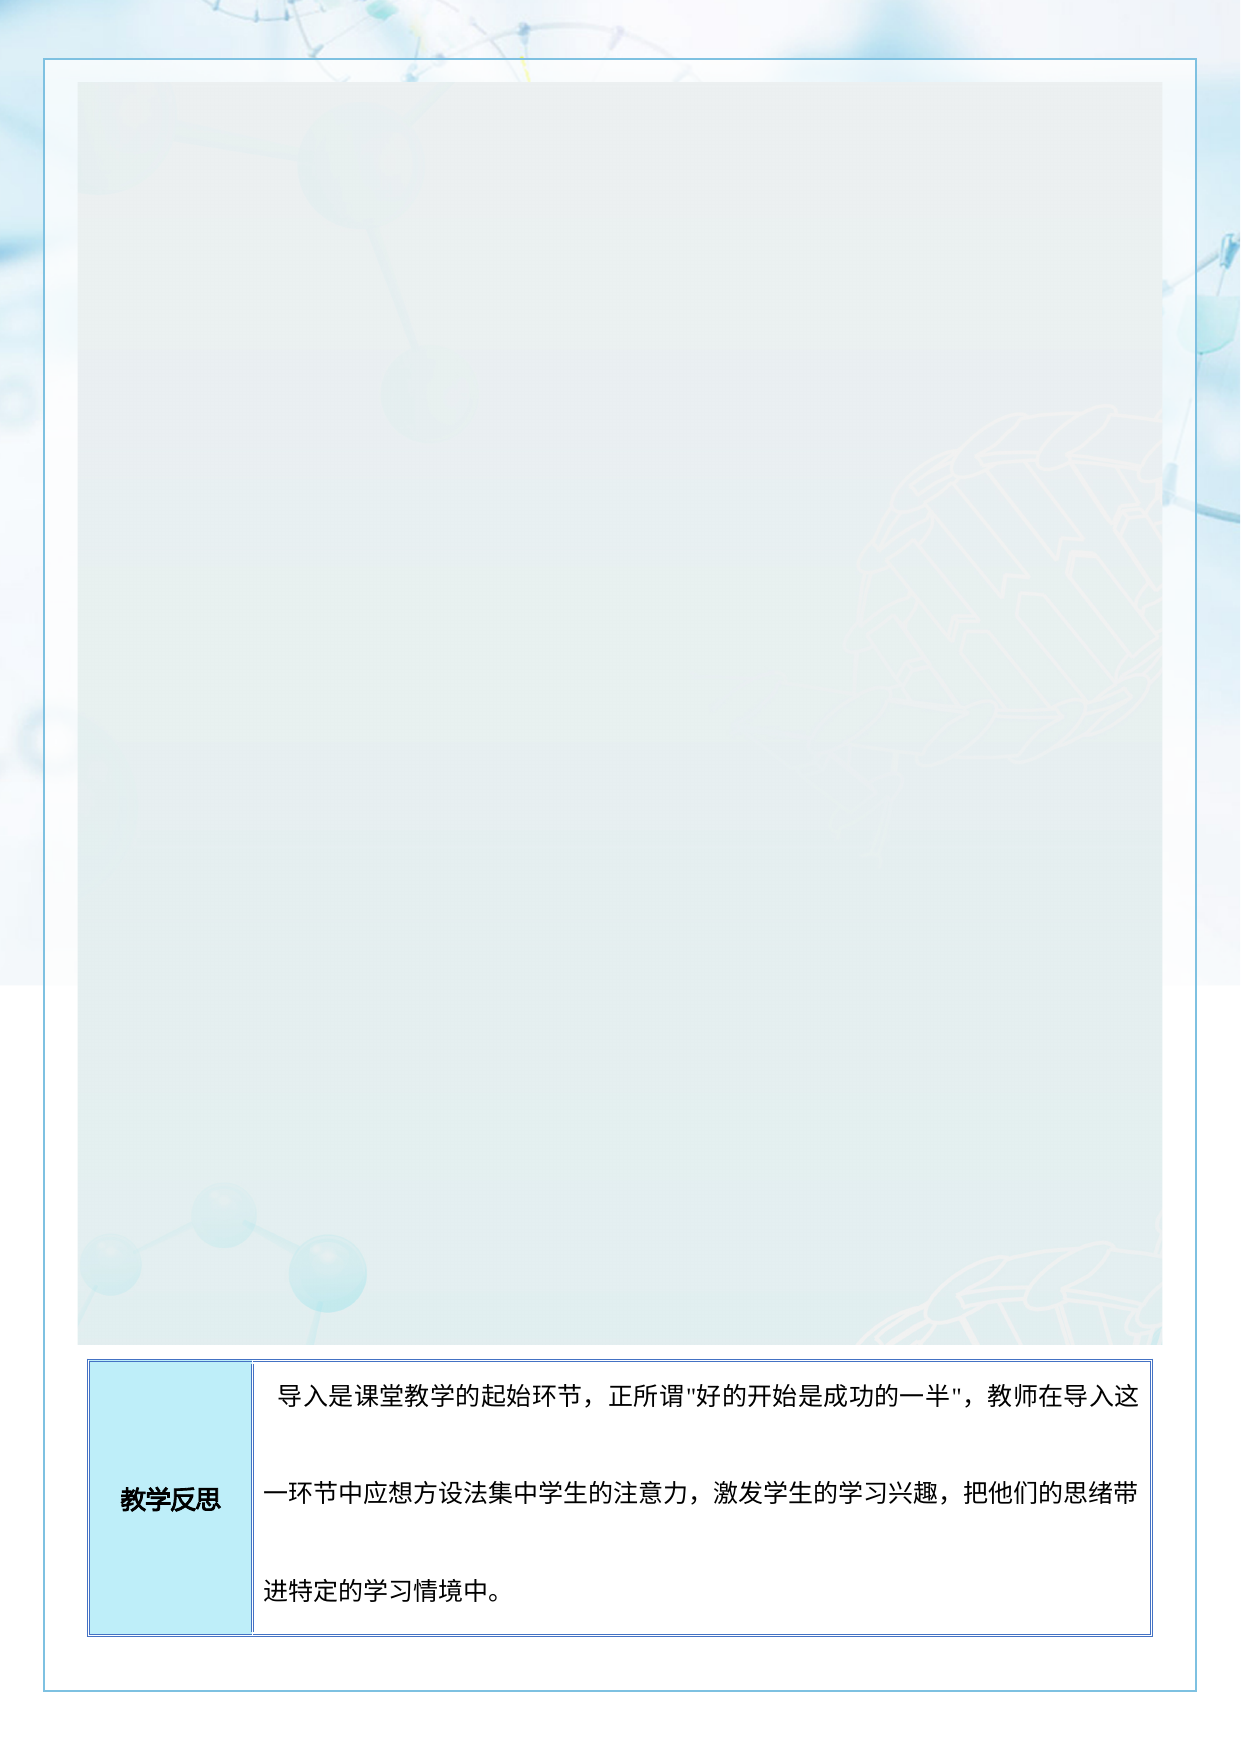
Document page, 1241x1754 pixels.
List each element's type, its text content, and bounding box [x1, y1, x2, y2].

table_cell 教学反思 [90, 1362, 252, 1634]
table_cell 导入是课堂教学的起始环节，正所谓"好的开始是成功的一半"，教师在导入这一环节中应想方设法集中学生的注意力，激发学生的学习兴趣，把他们的思绪带进特定的学习情境中。 [253, 1362, 1150, 1634]
picture [0, 0, 1241, 1754]
